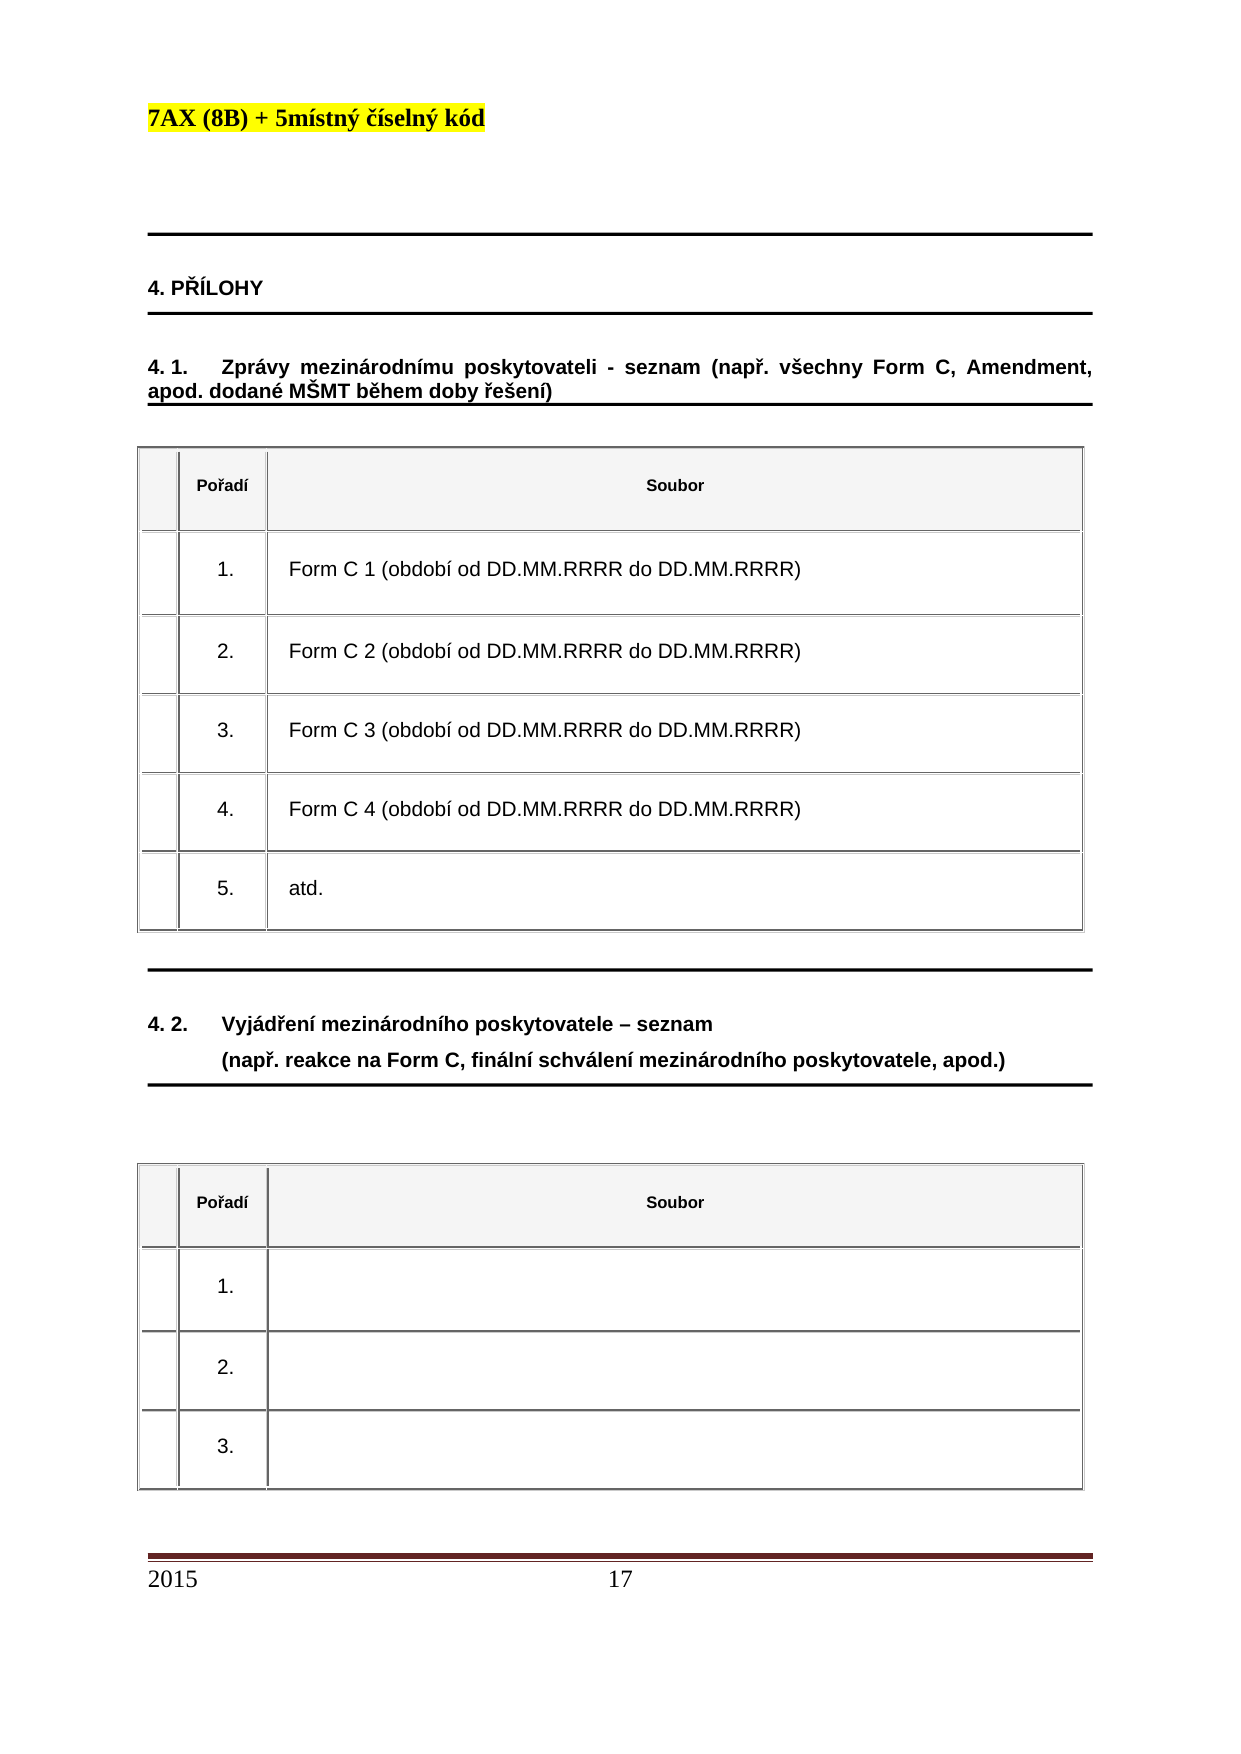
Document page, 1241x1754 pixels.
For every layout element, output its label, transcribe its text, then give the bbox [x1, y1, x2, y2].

table_cell atd. [267, 850, 1082, 929]
table_cell 5. [178, 854, 267, 929]
table_cell Form C 3 (období od DD.MM.RRRR do DD.MM.RRRR) [268, 693, 1082, 771]
text (např. reakce na Form C, finální schválení mezinárodního poskytovatele, apod.) [148, 1047, 1093, 1071]
table_cell [140, 614, 176, 692]
table_cell Form C 4 (období od DD.MM.RRRR do DD.MM.RRRR) [268, 771, 1082, 850]
table_cell [140, 693, 176, 771]
table_cell [140, 771, 176, 850]
text 4. 2. Vyjádření mezinárodního poskytovatele – seznam [148, 1012, 1093, 1036]
text 4. PŘÍLOHY [148, 276, 1093, 300]
table_cell [267, 1409, 1082, 1488]
table_cell 1. [180, 1250, 266, 1330]
table_header Soubor [267, 449, 1082, 530]
table_header Pořadí [178, 449, 267, 530]
table_header [140, 1164, 178, 1246]
table_header Pořadí [178, 1164, 267, 1246]
table_cell [269, 1246, 1082, 1330]
table_header [140, 448, 178, 530]
table_cell [140, 1409, 178, 1488]
table_cell [140, 1330, 176, 1409]
table_cell Form C 2 (období od DD.MM.RRRR do DD.MM.RRRR) [268, 614, 1082, 692]
table_cell 1. [180, 533, 265, 613]
table_cell 3. [178, 1412, 267, 1488]
table_header Soubor [267, 1166, 1082, 1246]
table_cell 4. [180, 775, 265, 850]
table_cell 2. [180, 1333, 266, 1409]
table_cell [269, 1330, 1082, 1409]
table_cell 2. [180, 617, 265, 692]
text 4. 1. Zprávy mezinárodnímu poskytovateli - seznam (např. všechny Form C, Amendment, apod. dodané MŠMT během doby řešení) [148, 355, 1093, 402]
table_cell Form C 1 (období od DD.MM.RRRR do DD.MM.RRRR) [267, 530, 1083, 613]
table_cell [138, 530, 178, 613]
table_cell 3. [180, 696, 265, 771]
table_cell [140, 850, 178, 929]
table_cell [140, 1246, 176, 1330]
